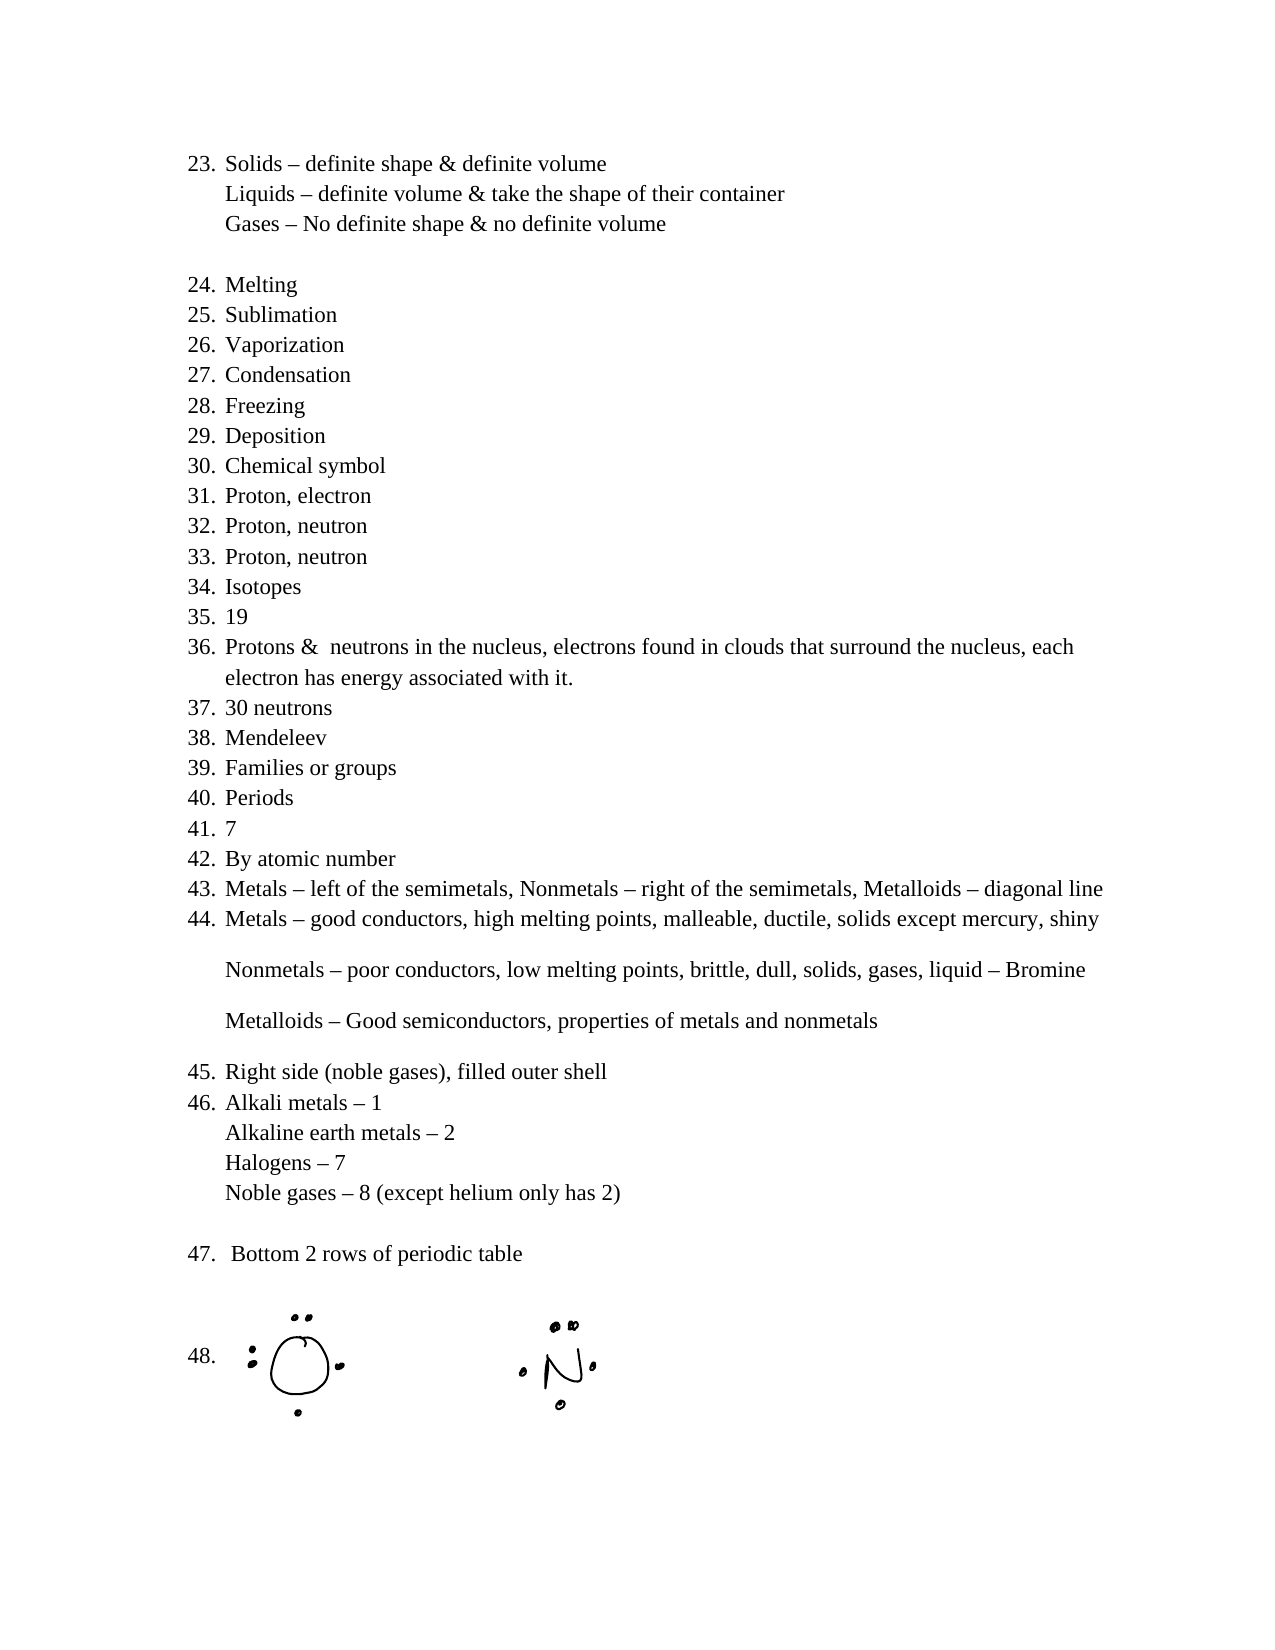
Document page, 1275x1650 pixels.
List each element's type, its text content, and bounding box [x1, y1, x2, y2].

list Alkaline earth metals – 2 [225, 1119, 1125, 1145]
list Periods [187, 784, 1125, 811]
list Vaporization [187, 331, 1125, 358]
list Protons & neutrons in the nucleus, electrons found in clouds that surround the nucleus, each electron has energy associated with it. [187, 633, 1125, 690]
list By atomic number [187, 845, 1125, 871]
list Bottom 2 rows of periodic table [187, 1239, 1125, 1266]
list Noble gases – 8 (except helium only has 2) [225, 1179, 1125, 1206]
list 19 [187, 603, 1125, 629]
text Metalloids – Good semiconductors, properties of metals and nonmetals [225, 1007, 1125, 1034]
list Melting [187, 271, 1125, 297]
list Right side (noble gases), filled outer shell [187, 1058, 1125, 1085]
list Mendeleev [187, 724, 1125, 750]
list Metals – good conductors, high melting points, malleable, ductile, solids except mercury, shiny [187, 905, 1125, 932]
list Gases – No definite shape & no definite volume [225, 210, 1125, 237]
list Solids – definite shape & definite volume [187, 150, 1125, 176]
list Families or groups [187, 754, 1125, 781]
text Nonmetals – poor conductors, low melting points, brittle, dull, solids, gases, liquid – Bromine [225, 956, 1125, 983]
list 7 [187, 814, 1125, 841]
list Proton, neutron [187, 512, 1125, 539]
list Liquids – definite volume & take the shape of their container [225, 180, 1125, 207]
list Sublimation [187, 301, 1125, 327]
list Proton, electron [187, 482, 1125, 509]
list Halogens – 7 [225, 1149, 1125, 1175]
list Deposition [187, 422, 1125, 448]
list Proton, neutron [187, 543, 1125, 569]
list Metals – left of the semimetals, Nonmetals – right of the semimetals, Metalloids – diagonal line [187, 875, 1125, 901]
list Chemical symbol [187, 452, 1125, 478]
list Alkali metals – 1 [187, 1088, 1125, 1115]
list 30 neutrons [187, 694, 1125, 720]
list Condensation [187, 361, 1125, 388]
list Isotopes [187, 573, 1125, 599]
list Freezing [187, 392, 1125, 418]
